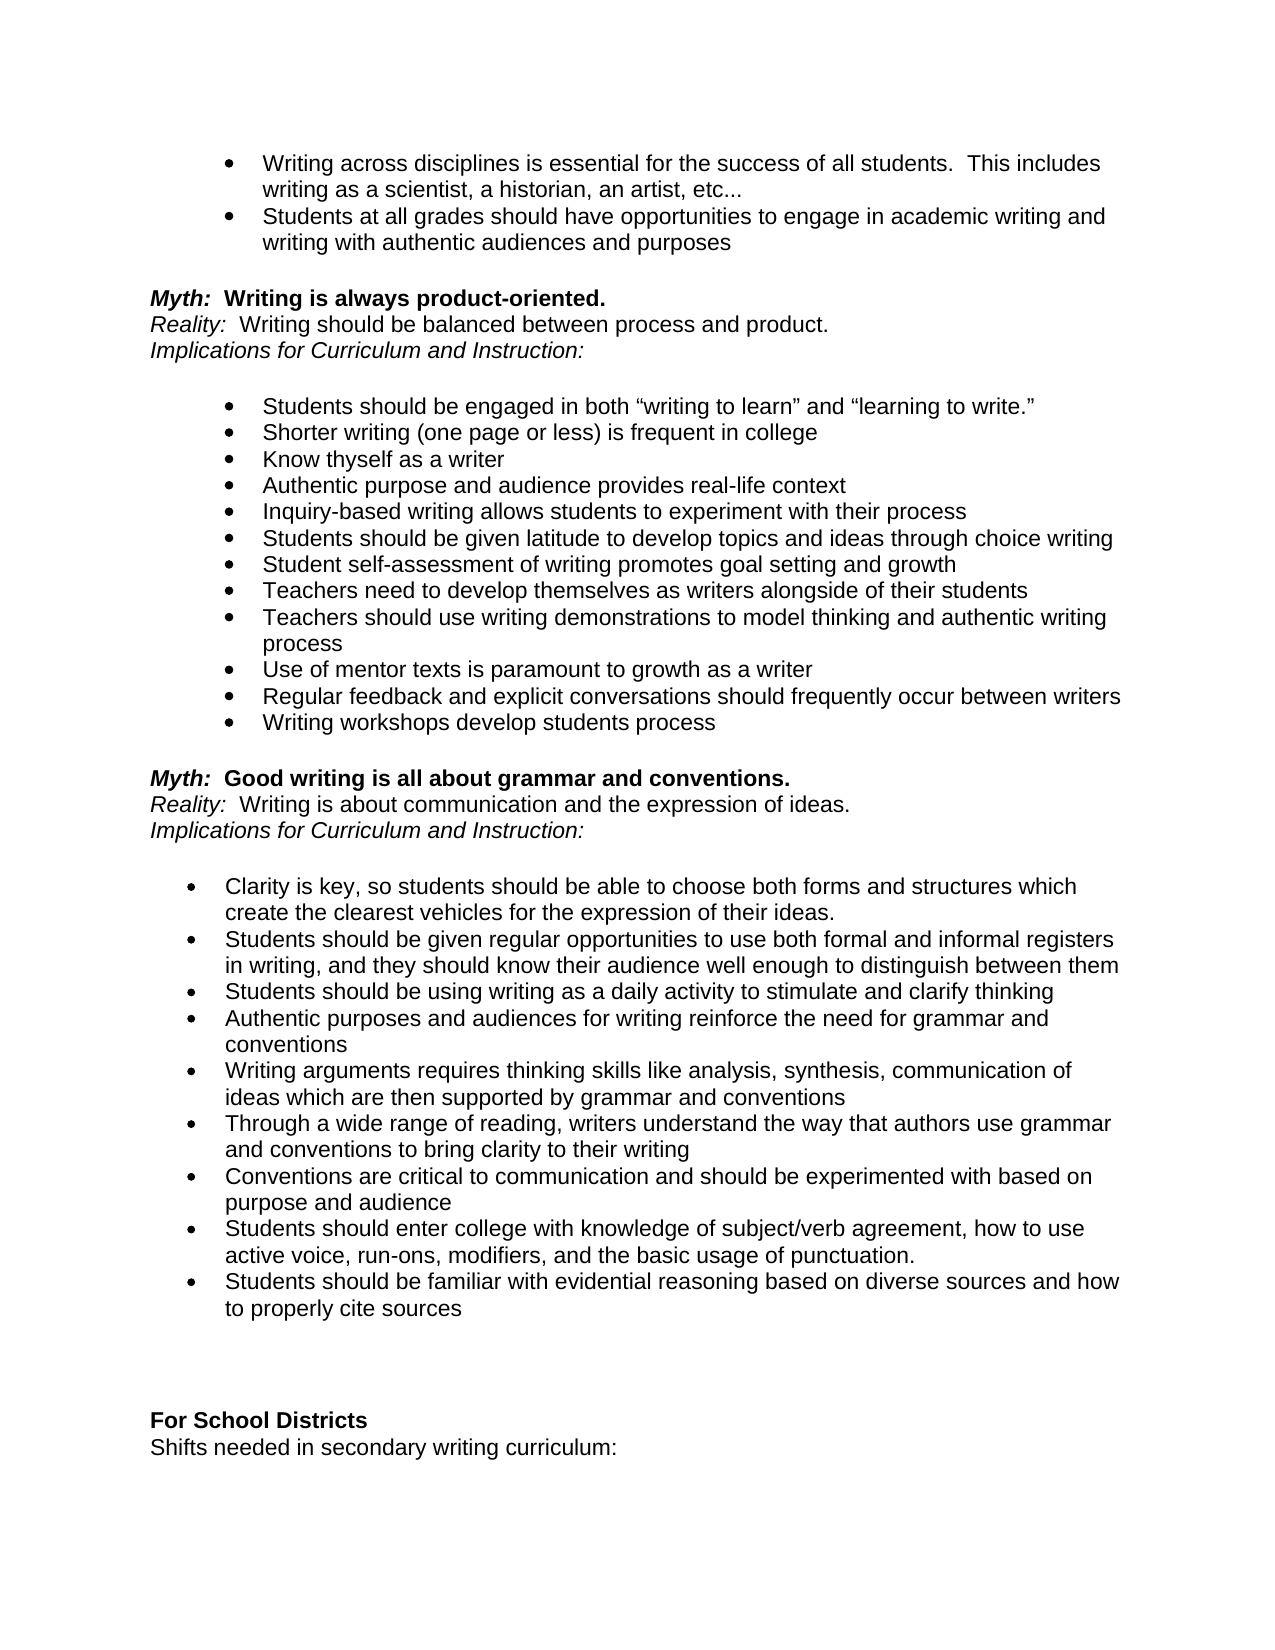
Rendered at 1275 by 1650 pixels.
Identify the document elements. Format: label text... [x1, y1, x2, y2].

list Students should be using writing as a daily activity to stimulate and clarify thinking [187, 978, 1125, 1004]
list Teachers should use writing demonstrations to model thinking and authentic writing process [225, 604, 1125, 656]
text Myth: Writing is always product-oriented. Reality: Writing should be balanced between process and product. Implications for Curriculum and Instruction: [150, 284, 1125, 364]
list Students should be familiar with evidential reasoning based on diverse sources and how to properly cite sources [187, 1268, 1125, 1321]
list Students should enter college with knowledge of subject/verb agreement, how to use active voice, run-ons, modifiers, and the basic usage of punctuation. [187, 1215, 1125, 1268]
list Clarity is key, so students should be able to choose both forms and structures which create the clearest vehicles for the expression of their ideas. [187, 873, 1125, 926]
list Students should be given latitude to develop topics and ideas through choice writing [225, 524, 1125, 551]
list Students at all grades should have opportunities to engage in academic writing and writing with authentic audiences and purposes [225, 203, 1125, 255]
list Regular feedback and explicit conversations should frequently occur between writers [225, 683, 1125, 709]
list Through a wide range of reading, writers understand the way that authors use grammar and conventions to bring clarity to their writing [187, 1110, 1125, 1163]
list Shorter writing (one page or less) is frequent in college [225, 419, 1125, 446]
list Use of mentor texts is paramount to growth as a writer [225, 656, 1125, 683]
list Conventions are critical to communication and should be experimented with based on purpose and audience [187, 1163, 1125, 1215]
list Writing across disciplines is essential for the success of all students. This includes writing as a scientist, a historian, an artist, etc... [225, 150, 1125, 203]
list Students should be engaged in both “writing to learn” and “learning to write.” [225, 393, 1125, 419]
list Teachers need to develop themselves as writers alongside of their students [225, 577, 1125, 604]
list Know thyself as a writer [225, 446, 1125, 472]
text Myth: Good writing is all about grammar and conventions. Reality: Writing is about communication and the expression of ideas. Implications for Curriculum and Instruction: [150, 764, 1125, 844]
list Writing workshops develop students process [225, 709, 1125, 735]
list Authentic purpose and audience provides real-life context [225, 472, 1125, 498]
list Writing arguments requires thinking skills like analysis, synthesis, communication of ideas which are then supported by grammar and conventions [187, 1057, 1125, 1110]
list Inquiry-based writing allows students to experiment with their process [225, 498, 1125, 524]
list Authentic purposes and audiences for writing reinforce the need for grammar and conventions [187, 1004, 1125, 1057]
list Students should be given regular opportunities to use both formal and informal registers in writing, and they should know their audience well enough to distinguish between them [187, 926, 1125, 978]
list Student self-assessment of writing promotes goal setting and growth [225, 551, 1125, 577]
text For School Districts Shifts needed in secondary writing curriculum: [150, 1350, 1125, 1460]
